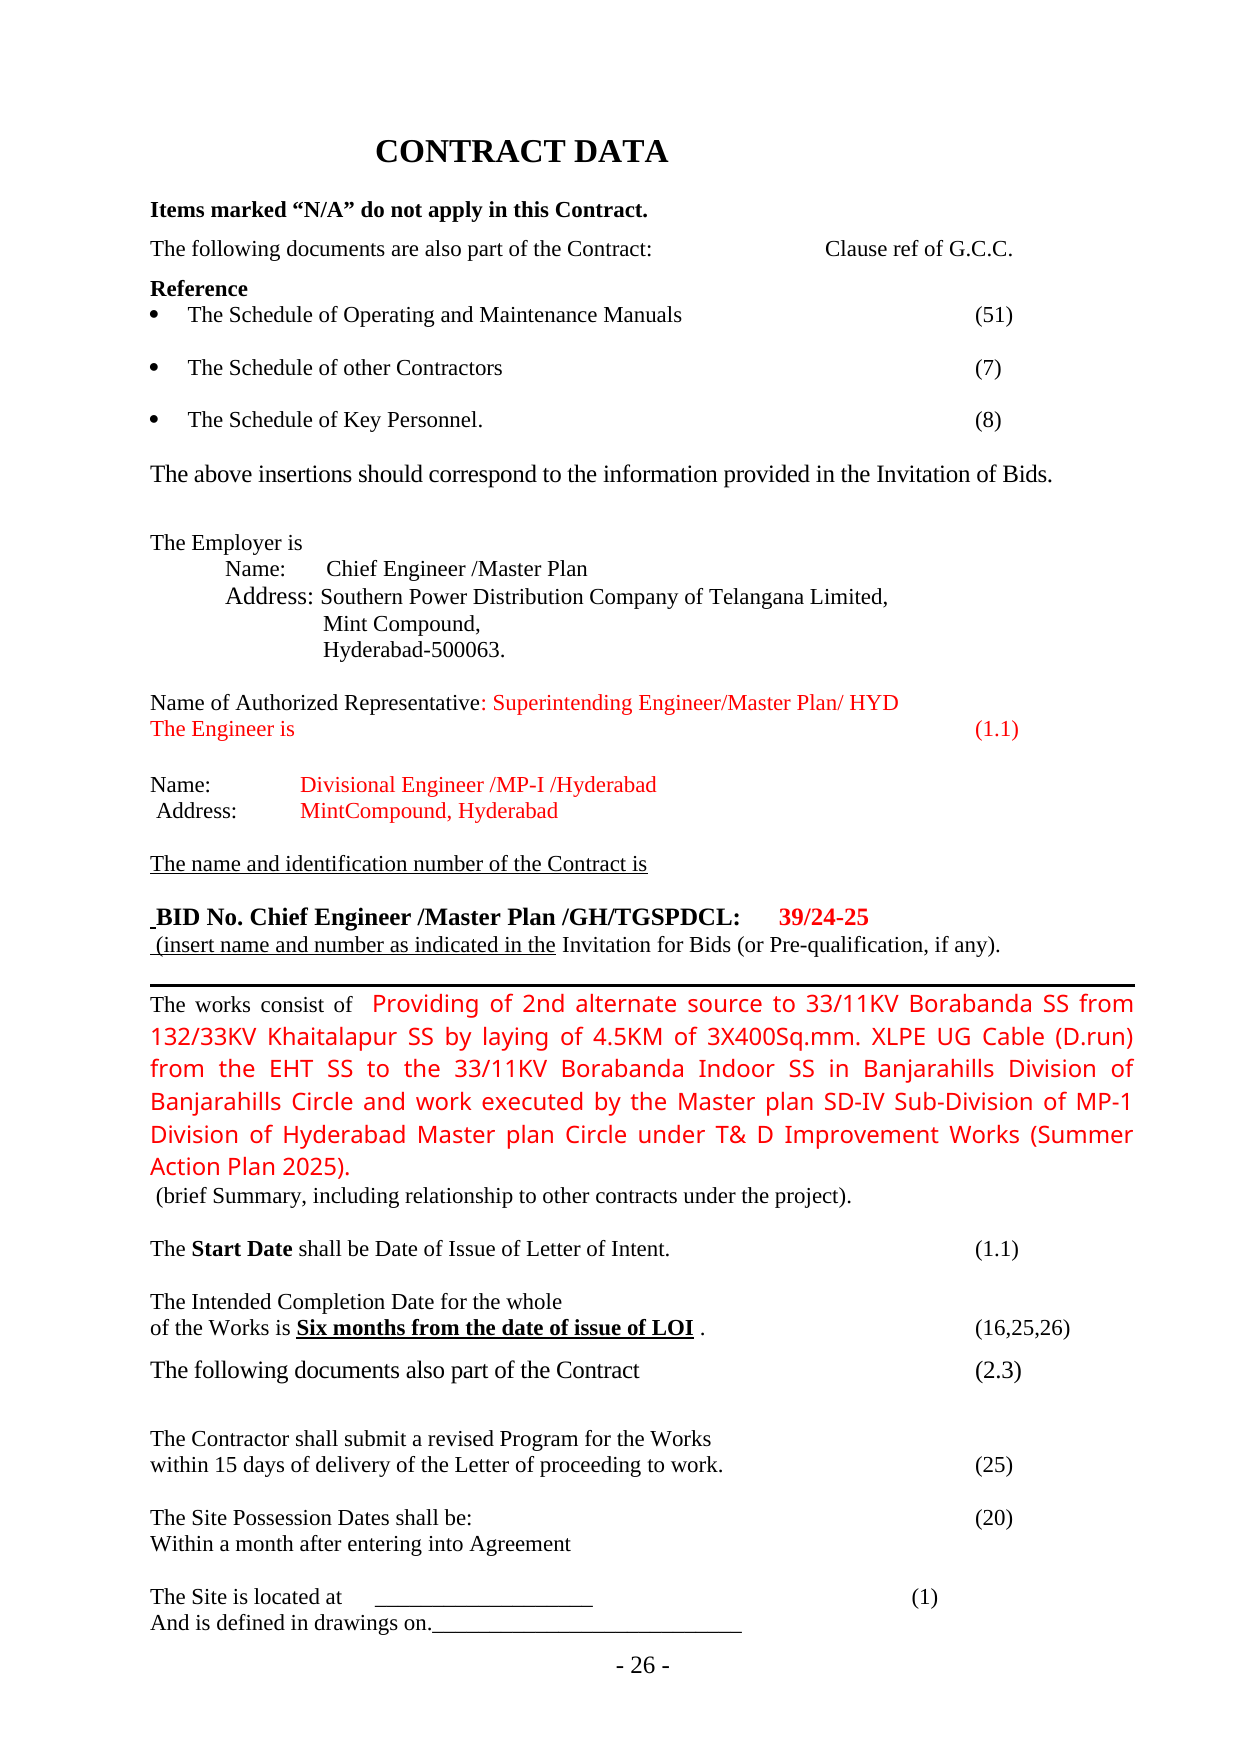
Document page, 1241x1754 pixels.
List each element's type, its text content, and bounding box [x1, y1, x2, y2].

text The Engineer is (1.1) [150, 716, 1135, 742]
text The Site is located at ___________________ (1) [150, 1583, 1135, 1609]
text of the Works is Six months from the date of issue of LOI . (16,25,26) [150, 1314, 1135, 1341]
text Name: Divisional Engineer /MP-I /Hyderabad [150, 771, 1135, 797]
text CONTRACT DATA [300, 131, 1135, 169]
text Hyderabad-500063. [300, 636, 1135, 663]
text The Employer is [150, 529, 1135, 555]
list The Schedule of other Contractors (7) [150, 354, 1135, 380]
text The Site Possession Dates shall be: (20) [150, 1504, 1135, 1530]
text (insert name and number as indicated in the Invitation for Bids (or Pre-qualification, if any). [150, 931, 1135, 984]
text Name of Authorized Representative: Superintending Engineer/Master Plan/ HYD [150, 689, 1135, 716]
list The Schedule of Key Personnel. (8) [150, 406, 1135, 433]
text And is defined in drawings on.___________________________ [150, 1609, 1135, 1635]
list The Schedule of Operating and Maintenance Manuals (51) [150, 301, 1135, 327]
text The name and identification number of the Contract is [150, 850, 1135, 876]
text BID No. Chief Engineer /Master Plan /GH/TGSPDCL: 39/24-25 [150, 902, 1135, 931]
text (brief Summary, including relationship to other contracts under the project). [150, 1183, 1135, 1209]
text Items marked “N/A” do not apply in this Contract. [150, 196, 1135, 222]
text within 15 days of delivery of the Letter of proceeding to work. (25) [150, 1451, 1135, 1477]
text Reference [150, 275, 1135, 301]
text The following documents also part of the Contract (2.3) [150, 1355, 1135, 1384]
text Mint Compound, [300, 610, 1135, 636]
text The above insertions should correspond to the information provided in the Invitation of Bids. [150, 459, 1135, 488]
text The Intended Completion Date for the whole [150, 1288, 1135, 1314]
text The works consist of Providing of 2nd alternate source to 33/11KV Borabanda SS from 132/33KV Khaitalapur SS by laying of 4.5KM of 3X400Sq.mm. XLPE UG Cable (D.run) from the EHT SS to the 33/11KV Borabanda Indoor SS in Banjarahills Division of Banjarahills Circle and work executed by the Master plan SD-IV Sub-Division of MP-1 Division of Hyderabad Master plan Circle under T& D Improvement Works (Summer Action Plan 2025). [150, 987, 1135, 1183]
text Name: Chief Engineer /Master Plan [150, 555, 1201, 581]
text Address: MintCompound, Hyderabad [150, 797, 1135, 823]
text Within a month after entering into Agreement [150, 1530, 1135, 1556]
text The Contractor shall submit a revised Program for the Works [150, 1424, 1135, 1451]
text The Start Date shall be Date of Issue of Letter of Intent. (1.1) [150, 1235, 1135, 1262]
text The following documents are also part of the Contract: Clause ref of G.C.C. [150, 235, 1135, 262]
text Address: Southern Power Distribution Company of Telangana Limited, [225, 581, 1135, 610]
